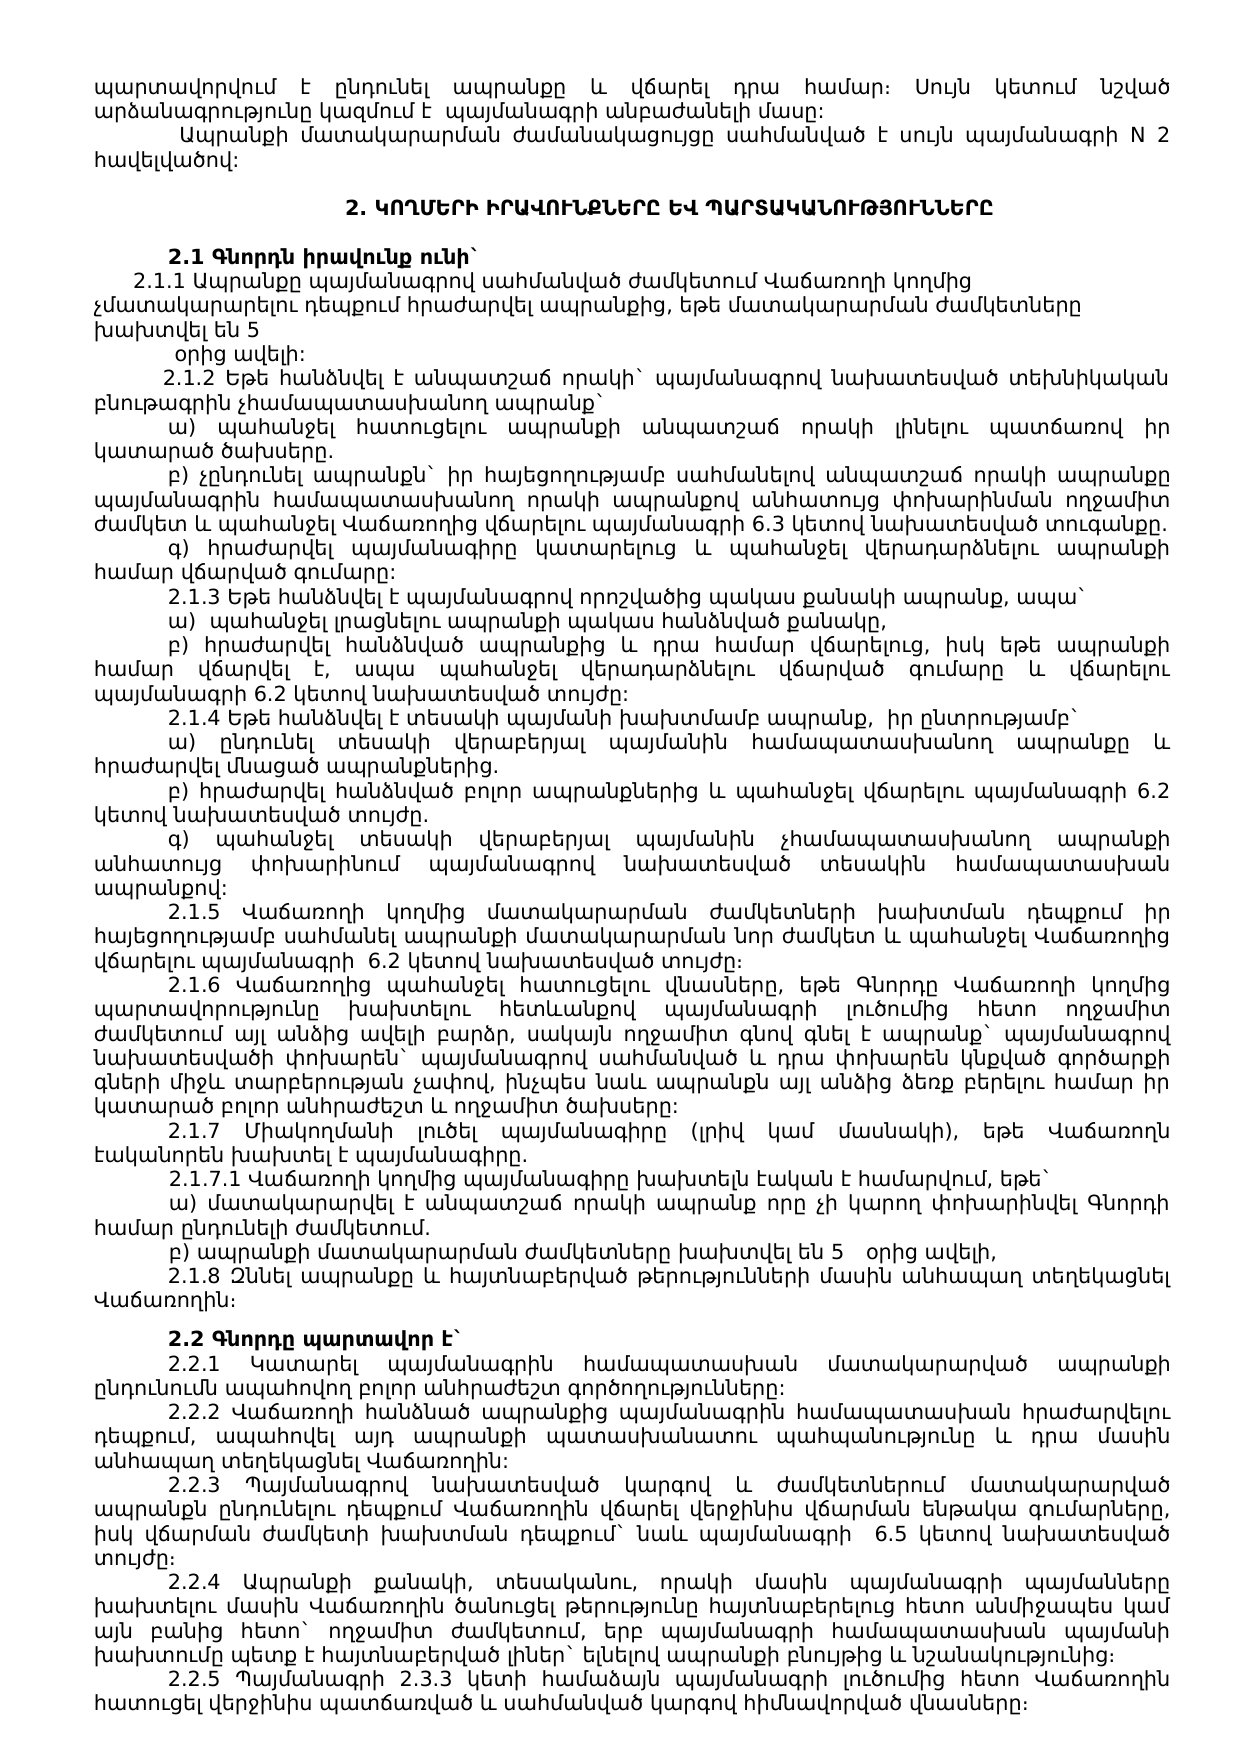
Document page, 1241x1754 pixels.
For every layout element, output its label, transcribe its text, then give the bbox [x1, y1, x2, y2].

text 2.2.5 Պայմանագրի 2.3.3 կետի համաձայն պայմանագրի լուծումից հետո Վաճառողին հատուցել վերջինիս պատճառված և սահմանված կարգով հիմնավորված վնասները։ [94, 1667, 1171, 1716]
text բ) հրաժարվել հանձնված բոլոր ապրանքներից և պահանջել վճարելու պայմանագրի 6.2 կետով նախատեսված տույժը. [94, 779, 1171, 827]
text 2.1.5 Վաճառողի կողմից մատակարարման ժամկետների խախտման դեպքում իր հայեցողությամբ սահմանել ապրանքի մատակարարման նոր ժամկետ և պահանջել Վաճառողից վճարելու պայմանագրի 6.2 կետով նախատեսված տույժը։ [94, 900, 1171, 973]
text օրից ավելի: [94, 342, 1171, 366]
text Ապրանքի մատակարարման ժամանակացույցը սահմանված է սույն պայմանագրի N 2 հավելվածով: [94, 123, 1171, 172]
text 2.2.1 Կատարել պայմանագրին համապատասխան մատակարարված ապրանքի ընդունումն ապահովող բոլոր անհրաժեշտ գործողությունները: [94, 1352, 1171, 1400]
text բ) հրաժարվել հանձնված ապրանքից և դրա համար վճարելուց, իսկ եթե ապրանքի համար վճարվել է, ապա պահանջել վերադարձնելու վճարված գումարը և վճարելու պայմանագրի 6.2 կետով նախատեսված տույժը: [94, 633, 1171, 706]
text բ) ապրանքի մատակարարման ժամկետները խախտվել են 5 օրից ավելի, [94, 1240, 1171, 1264]
text 2.1.2 Եթե հանձնվել է անպատշաճ որակի` պայմանագրով նախատեսված տեխնիկական բնութագրին չհամապատասխանող ապրանք` [94, 366, 1171, 415]
text 2.2.3 Պայմանագրով նախատեսված կարգով և ժամկետներում մատակարարված ապրանքն ընդունելու դեպքում Վաճառողին վճարել վերջինիս վճարման ենթակա գումարները, իսկ վճարման ժամկետի խախտման դեպքում` նաև պայմանագրի 6.5 կետով նախատեսված տույժը։ [94, 1473, 1171, 1570]
text ա) պահանջել լրացնելու ապրանքի պակաս հանձնված քանակը, [94, 609, 1171, 633]
text 2.1.4 Եթե հանձնվել է տեսակի պայմանի խախտմամբ ապրանք, իր ընտրությամբ` [94, 706, 1171, 730]
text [94, 75, 1171, 123]
text 2. ԿՈՂՄԵՐԻ ԻՐԱՎՈՒՆՔՆԵՐԸ ԵՎ ՊԱՐՏԱԿԱՆՈՒԹՅՈՒՆՆԵՐԸ [94, 196, 1171, 221]
text 2.1.7 Միակողմանի լուծել պայմանագիրը (լրիվ կամ մասնակի), եթե Վաճառողն էականորեն խախտել է պայմանագիրը. [94, 1119, 1171, 1167]
text գ) հրաժարվել պայմանագիրը կատարելուց և պահանջել վերադարձնելու ապրանքի համար վճարված գումարը: [94, 536, 1171, 585]
text ա) ընդունել տեսակի վերաբերյալ պայմանին համապատասխանող ապրանքը և հրաժարվել մնացած ապրանքներից. [94, 730, 1171, 779]
text 2.2 Գնորդը պարտավոր է` [94, 1327, 1171, 1352]
text ա) մատակարարվել է անպատշաճ որակի ապրանք որը չի կարող փոխարինվել Գնորդի համար ընդունելի ժամկետում. [94, 1191, 1171, 1240]
text 2.1.3 Եթե հանձնվել է պայմանագրով որոշվածից պակաս քանակի ապրանք, ապա` [94, 585, 1171, 609]
text ա) պահանջել հատուցելու ապրանքի անպատշաճ որակի լինելու պատճառով իր կատարած ծախսերը. [94, 415, 1171, 463]
text 2.1.7.1 Վաճառողի կողմից պայմանագիրը խախտելն էական է համարվում, եթե` [94, 1167, 1171, 1191]
text 2.1.1 Ապրանքը պայմանագրով սահմանված ժամկետում Վաճառողի կողմից չմատակարարելու դեպքում հրաժարվել ապրանքից, եթե մատակարարման ժամկետները խախտվել են 5 [94, 269, 1171, 342]
text 2.2.2 Վաճառողի հանձնած ապրանքից պայմանագրին համապատասխան հրաժարվելու դեպքում, ապահովել այդ ապրանքի պատասխանատու պահպանությունը և դրա մասին անհապաղ տեղեկացնել Վաճառողին: [94, 1400, 1171, 1473]
text 2.2.4 Ապրանքի քանակի, տեսականու, որակի մասին պայմանագրի պայմանները խախտելու մասին Վաճառողին ծանուցել թերությունը հայտնաբերելուց հետո անմիջապես կամ այն բանից հետո` ողջամիտ ժամկետում, երբ պայմանագրի համապատասխան պայմանի խախտումը պետք է հայտնաբերված լիներ` ելնելով ապրանքի բնույթից և նշանակությունից։ [94, 1570, 1171, 1667]
text բ) չընդունել ապրանքն` իր հայեցողությամբ սահմանելով անպատշաճ որակի ապրանքը պայմանագրին համապատասխանող որակի ապրանքով անհատույց փոխարինման ողջամիտ ժամկետ և պահանջել Վաճառողից վճարելու պայմանագրի 6.3 կետով նախատեսված տուգանքը. [94, 463, 1171, 536]
text 2.1.6 Վաճառողից պահանջել հատուցելու վնասները, եթե Գնորդը Վաճառողի կողմից պարտավորությունը խախտելու հետևանքով պայմանագրի լուծումից հետո ողջամիտ ժամկետում այլ անձից ավելի բարձր, սակայն ողջամիտ գնով գնել է ապրանք` պայմանագրով նախատեսվածի փոխարեն` պայմանագրով սահմանված և դրա փոխարեն կնքված գործարքի գների միջև տարբերության չափով, ինչպես նաև ապրանքն այլ անձից ձեռք բերելու համար իր կատարած բոլոր անհրաժեշտ և ողջամիտ ծախսերը: [94, 973, 1171, 1119]
text գ) պահանջել տեսակի վերաբերյալ պայմանին չհամապատասխանող ապրանքի անհատույց փոխարինում պայմանագրով նախատեսված տեսակին համապատասխան ապրանքով: [94, 827, 1171, 900]
text 2.1 Գնորդն իրավունք ունի` [94, 245, 1171, 269]
text 2.1.8 Զննել ապրանքը և հայտնաբերված թերությունների մասին անհապաղ տեղեկացնել Վաճառողին։ [94, 1264, 1171, 1313]
